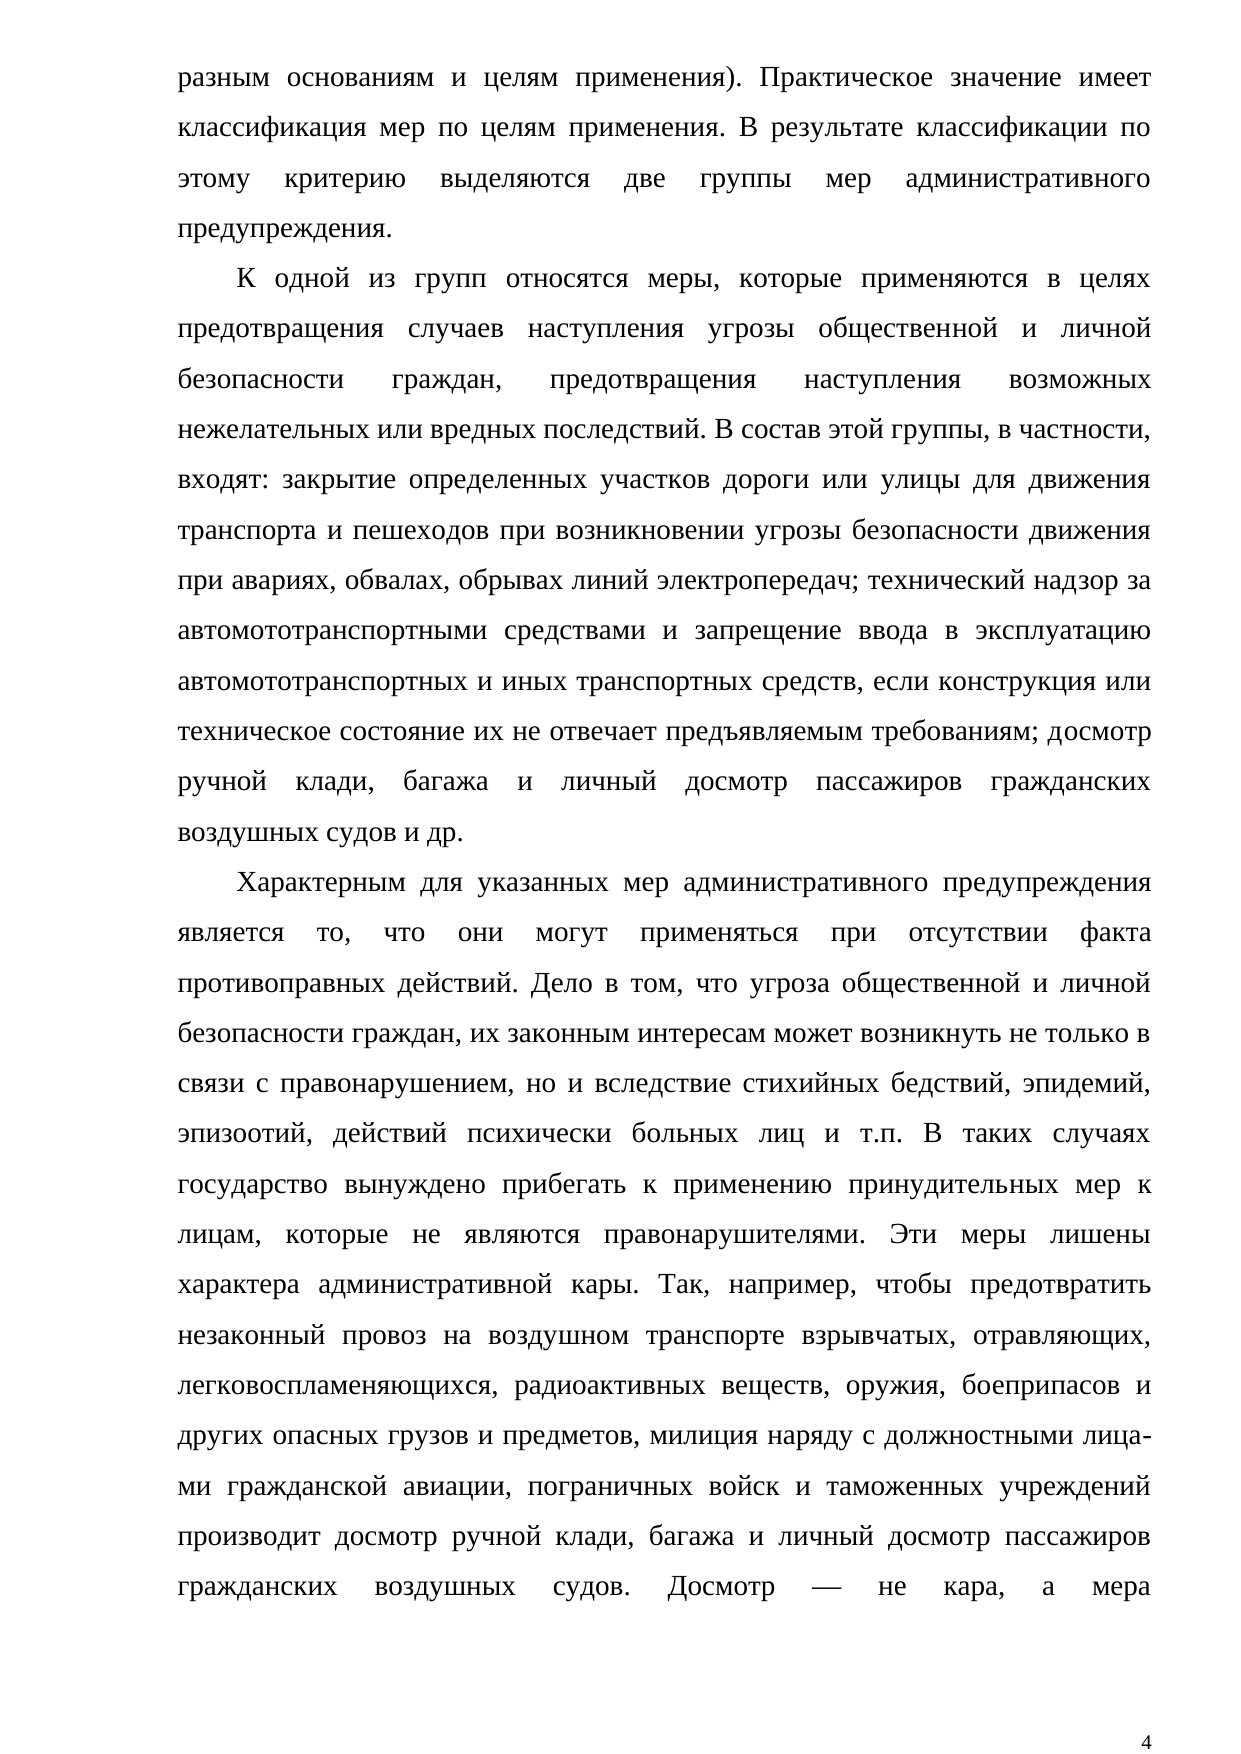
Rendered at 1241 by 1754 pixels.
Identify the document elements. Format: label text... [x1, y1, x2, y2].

text К одной из групп относятся меры, которые применяются в целях предотвращения случаев наступления угрозы общественной и личной безопасности граждан, предотвращения наступления возможных нежелательных или вредных последствий. В состав этой группы, в частности, входят: закрытие определенных участков дороги или улицы для движения транспорта и пешеходов при возникновении угрозы безопасности движения при авариях, обвалах, обрывах линий электропередач; технический надзор за автомототранспортными средствами и запрещение ввода в эксплуатацию автомототранспортных и иных транспортных средств, если конструкция или техническое состояние их не отвечает предъявляемым требованиям; досмотр ручной клади, багажа и личный досмотр пассажиров гражданских воздушных судов и др. [177, 260, 1152, 847]
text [177, 864, 1152, 1602]
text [177, 59, 1152, 243]
